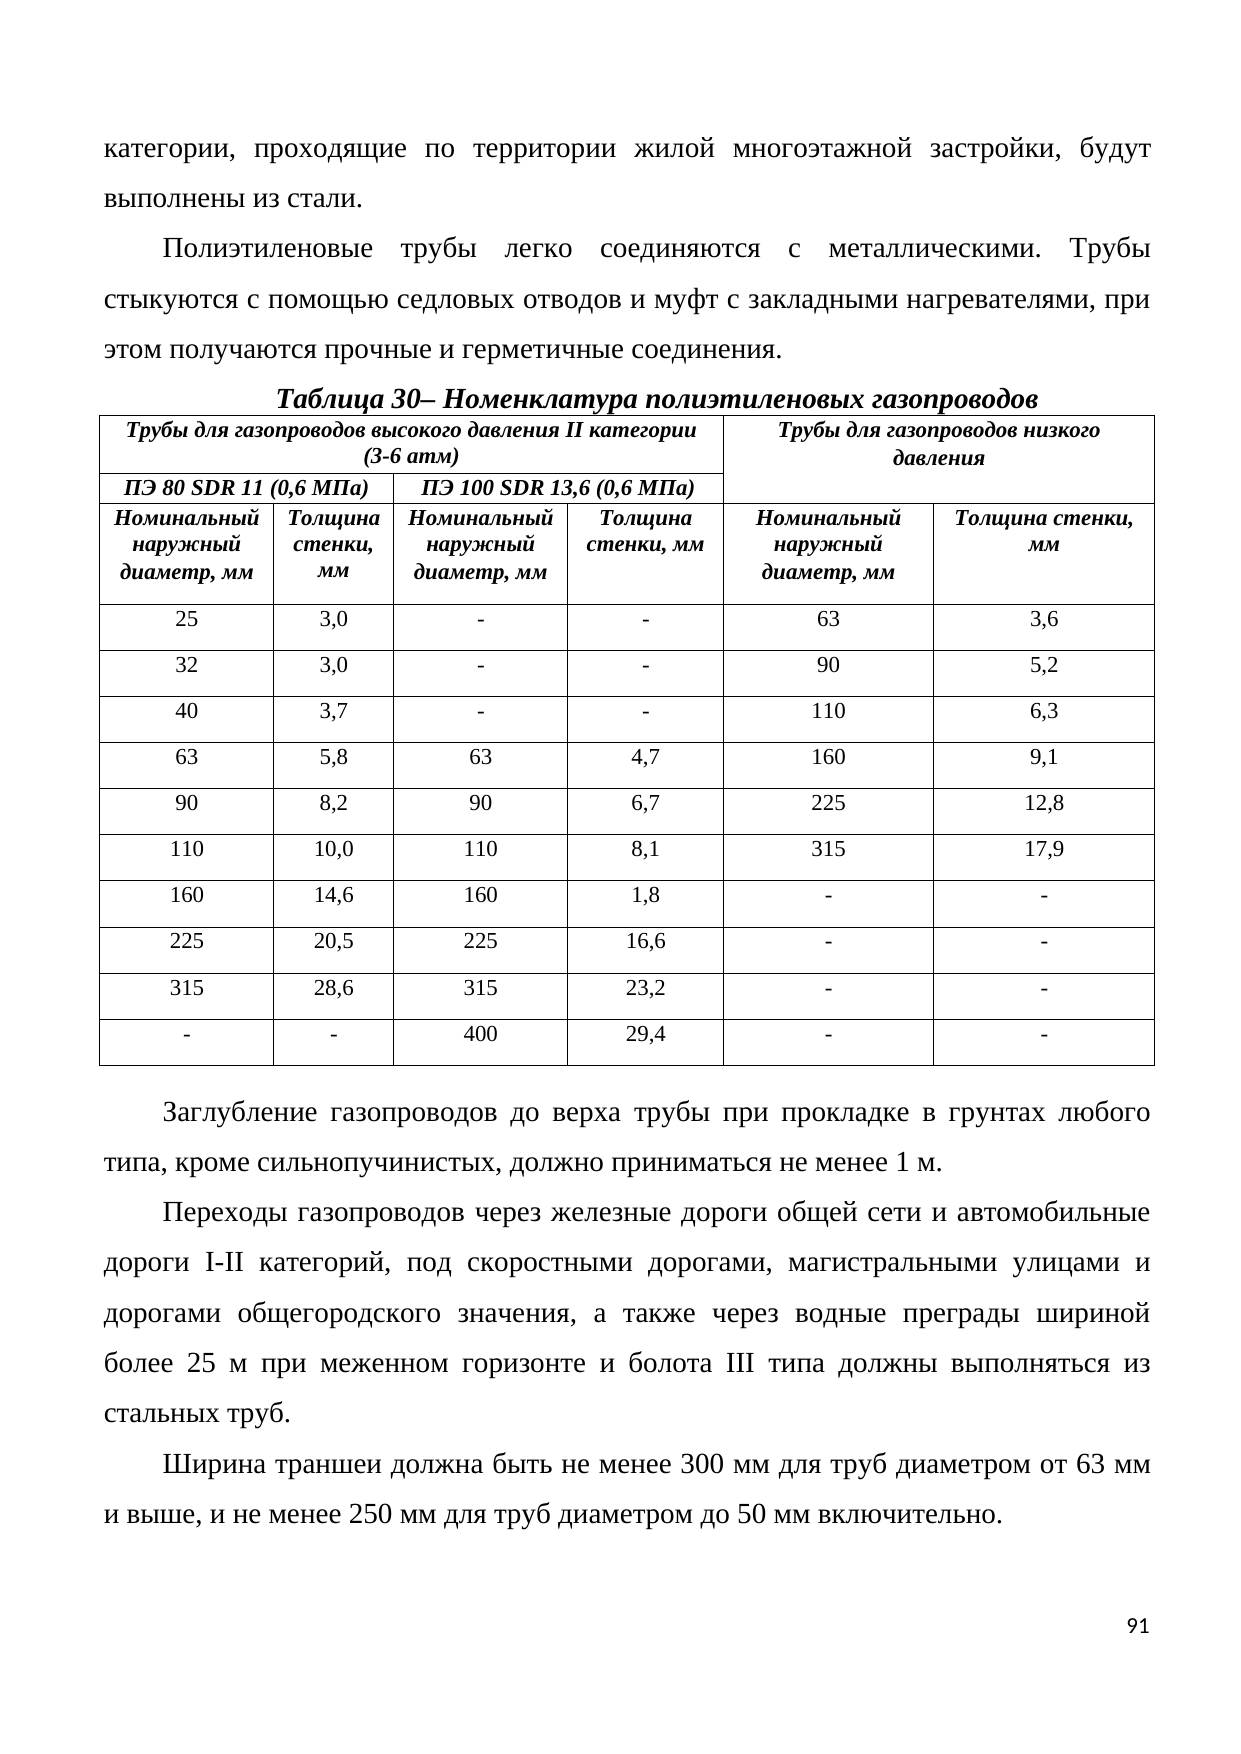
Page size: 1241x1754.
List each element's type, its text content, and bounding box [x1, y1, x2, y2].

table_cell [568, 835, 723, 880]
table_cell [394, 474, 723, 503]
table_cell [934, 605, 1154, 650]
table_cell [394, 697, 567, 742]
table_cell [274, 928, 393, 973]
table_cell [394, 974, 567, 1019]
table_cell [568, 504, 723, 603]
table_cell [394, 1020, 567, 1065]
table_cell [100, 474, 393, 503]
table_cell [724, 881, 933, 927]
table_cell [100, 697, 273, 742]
text Переходы газопроводов через железные дороги общей сети и автомобильные дороги I-II категорий, под скоростными дорогами, магистральными улицами и дорогами общегородского значения, а также через водные преграды шириной более 25 м при меженном горизонте и болота III типа должны выполняться из стальных труб. [103, 1194, 1152, 1429]
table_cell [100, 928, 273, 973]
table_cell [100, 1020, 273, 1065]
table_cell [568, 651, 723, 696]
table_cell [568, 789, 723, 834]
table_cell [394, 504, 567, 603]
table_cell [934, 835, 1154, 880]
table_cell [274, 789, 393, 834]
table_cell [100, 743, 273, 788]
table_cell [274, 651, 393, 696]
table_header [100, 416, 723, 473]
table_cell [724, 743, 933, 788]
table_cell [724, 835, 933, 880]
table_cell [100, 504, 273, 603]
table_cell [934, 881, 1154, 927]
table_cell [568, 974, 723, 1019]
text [103, 130, 1152, 214]
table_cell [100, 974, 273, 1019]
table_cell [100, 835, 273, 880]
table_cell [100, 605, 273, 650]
text Заглубление газопроводов до верха трубы при прокладке в грунтах любого типа, кроме сильнопучинистых, должно приниматься не менее 1 м. [103, 1094, 1152, 1177]
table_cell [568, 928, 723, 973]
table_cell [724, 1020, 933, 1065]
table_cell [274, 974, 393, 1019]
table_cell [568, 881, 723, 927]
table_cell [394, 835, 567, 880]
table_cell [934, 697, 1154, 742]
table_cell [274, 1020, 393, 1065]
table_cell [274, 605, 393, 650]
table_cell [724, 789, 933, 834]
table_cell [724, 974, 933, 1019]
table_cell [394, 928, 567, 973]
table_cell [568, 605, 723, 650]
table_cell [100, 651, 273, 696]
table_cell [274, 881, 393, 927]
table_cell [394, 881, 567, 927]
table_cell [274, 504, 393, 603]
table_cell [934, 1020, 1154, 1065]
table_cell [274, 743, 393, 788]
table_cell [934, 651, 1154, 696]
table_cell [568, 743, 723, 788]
text Ширина траншеи должна быть не менее 300 мм для труб диаметром от 63 мм и выше, и не менее 250 мм для труб диаметром до 50 мм включительно. [103, 1446, 1152, 1530]
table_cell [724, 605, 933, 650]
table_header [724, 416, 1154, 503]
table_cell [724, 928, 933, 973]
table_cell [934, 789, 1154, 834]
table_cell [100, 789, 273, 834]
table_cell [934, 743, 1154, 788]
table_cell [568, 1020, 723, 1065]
text Таблица 30– Номенклатура полиэтиленовых газопроводов [103, 381, 1152, 415]
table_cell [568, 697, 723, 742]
text Полиэтиленовые трубы легко соединяются с металлическими. Трубы стыкуются с помощью седловых отводов и муфт с закладными нагревателями, при этом получаются прочные и герметичные соединения. [103, 230, 1152, 364]
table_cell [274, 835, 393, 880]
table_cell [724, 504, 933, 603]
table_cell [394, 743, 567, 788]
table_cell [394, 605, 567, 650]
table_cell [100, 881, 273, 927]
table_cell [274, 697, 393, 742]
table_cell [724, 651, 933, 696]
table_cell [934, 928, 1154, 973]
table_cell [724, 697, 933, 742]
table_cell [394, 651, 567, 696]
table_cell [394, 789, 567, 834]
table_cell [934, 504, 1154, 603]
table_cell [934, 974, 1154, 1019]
